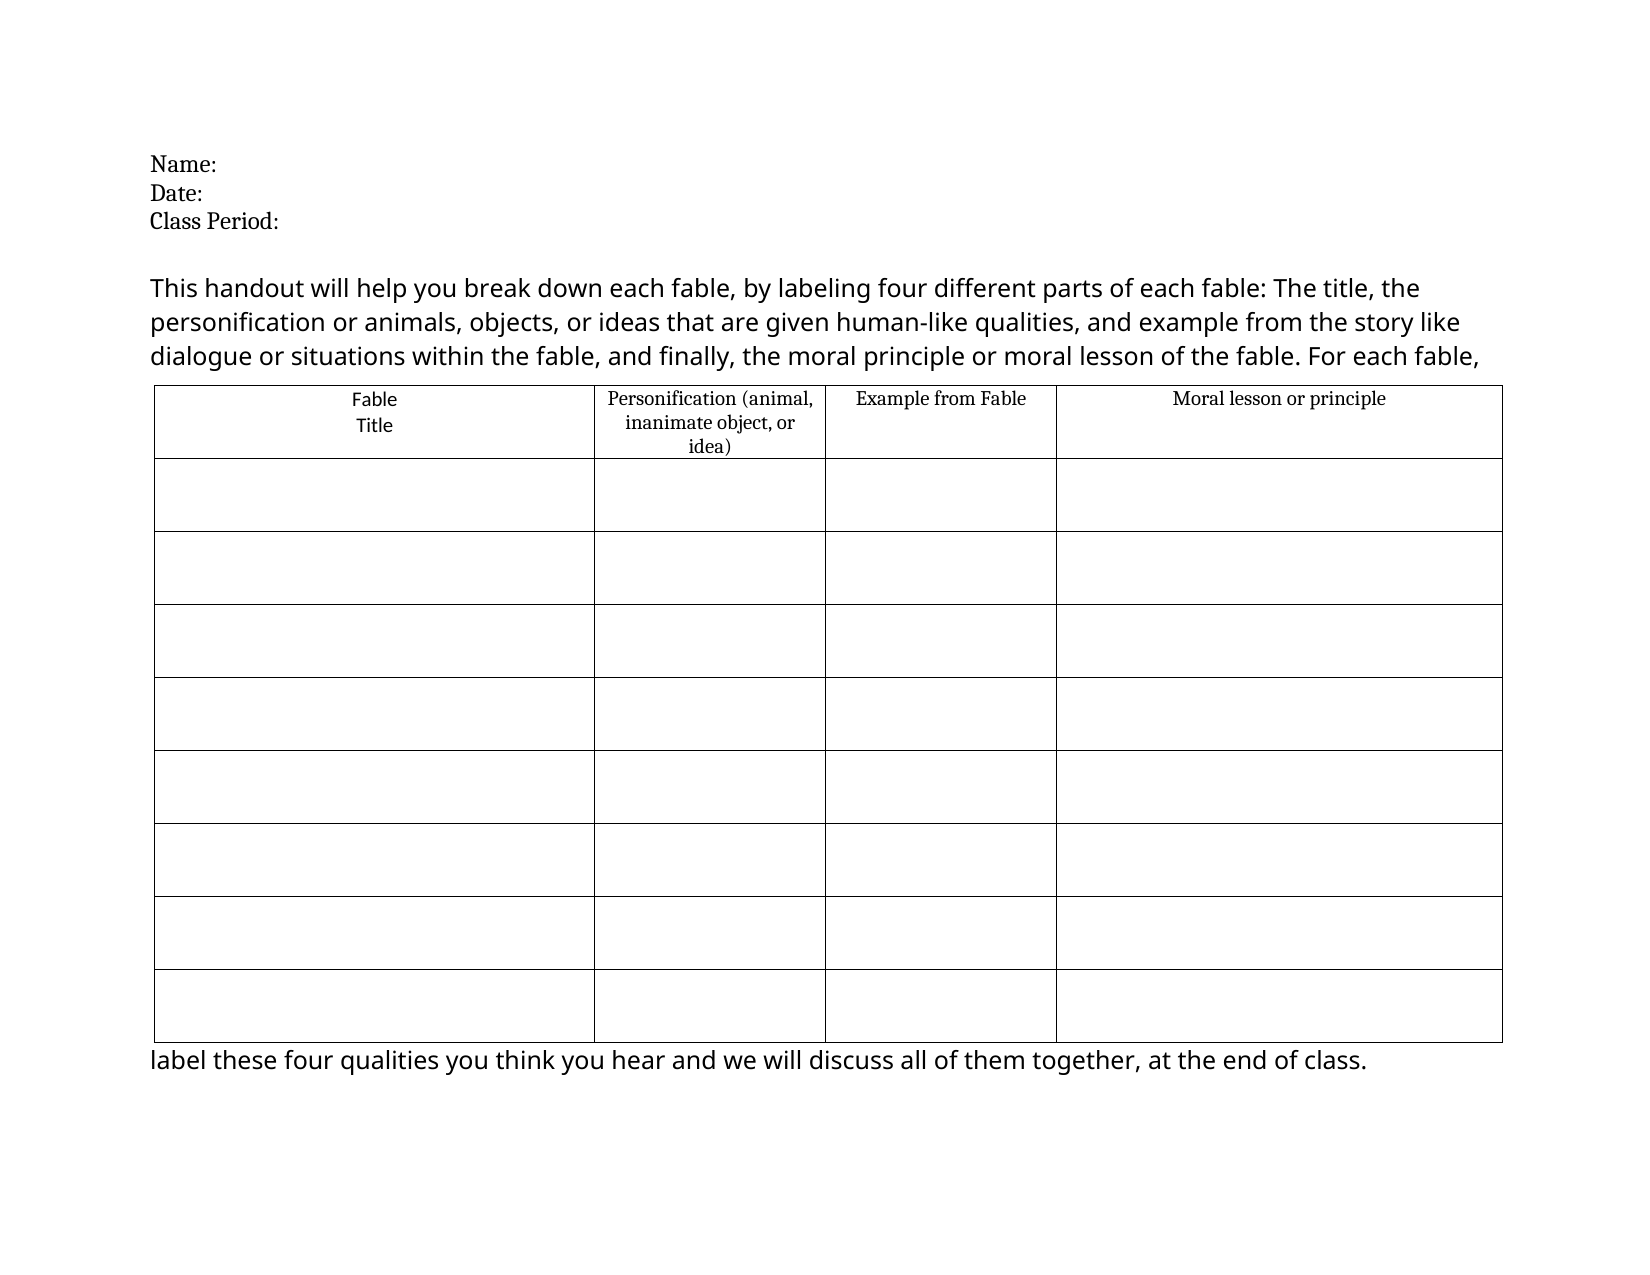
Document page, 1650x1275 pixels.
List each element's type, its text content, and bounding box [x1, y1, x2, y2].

table_cell [826, 970, 1056, 1042]
table_cell [1057, 970, 1502, 1042]
table_cell [595, 532, 825, 604]
table_cell [595, 751, 825, 823]
table_cell [595, 970, 825, 1042]
table_cell [1057, 605, 1502, 677]
table_cell [155, 824, 594, 896]
table_cell [1057, 824, 1502, 896]
table_cell [595, 605, 825, 677]
table_cell [1057, 751, 1502, 823]
table_cell [155, 459, 594, 531]
table_header Moral lesson or principle [1057, 386, 1502, 458]
text Class Period: [150, 207, 1500, 236]
table_cell [595, 678, 825, 750]
table_cell [155, 532, 594, 604]
table_cell [826, 605, 1056, 677]
table_cell [1057, 897, 1502, 969]
table_cell [155, 605, 594, 677]
table_cell [1057, 532, 1502, 604]
text Name: [150, 150, 1500, 179]
table_cell [1057, 459, 1502, 531]
table_cell [826, 532, 1056, 604]
table_cell [826, 459, 1056, 531]
table_header Personification (animal, inanimate object, or idea) [595, 386, 825, 458]
table_cell [1057, 678, 1502, 750]
table_cell [595, 897, 825, 969]
table_cell [155, 970, 594, 1042]
table_cell [155, 678, 594, 750]
table_cell [595, 824, 825, 896]
table_cell [826, 897, 1056, 969]
table_header Example from Fable [826, 386, 1056, 458]
table_cell [155, 897, 594, 969]
table_cell [826, 751, 1056, 823]
table_cell [595, 459, 825, 531]
table_cell [155, 751, 594, 823]
table_cell [826, 824, 1056, 896]
text Date: [150, 179, 1500, 207]
table_cell [826, 678, 1056, 750]
text This handout will help you break down each fable, by labeling four different parts of each fable: The title, the personification or animals, objects, or ideas that are given human-like qualities, and example from the story like dialogue or situations within the fable, and finally, the moral principle or moral lesson of the fable. For each fable, label these four qualities you think you hear and we will discuss all of them together, at the end of class. [150, 270, 1500, 1077]
table_header Fable Title [155, 386, 594, 458]
